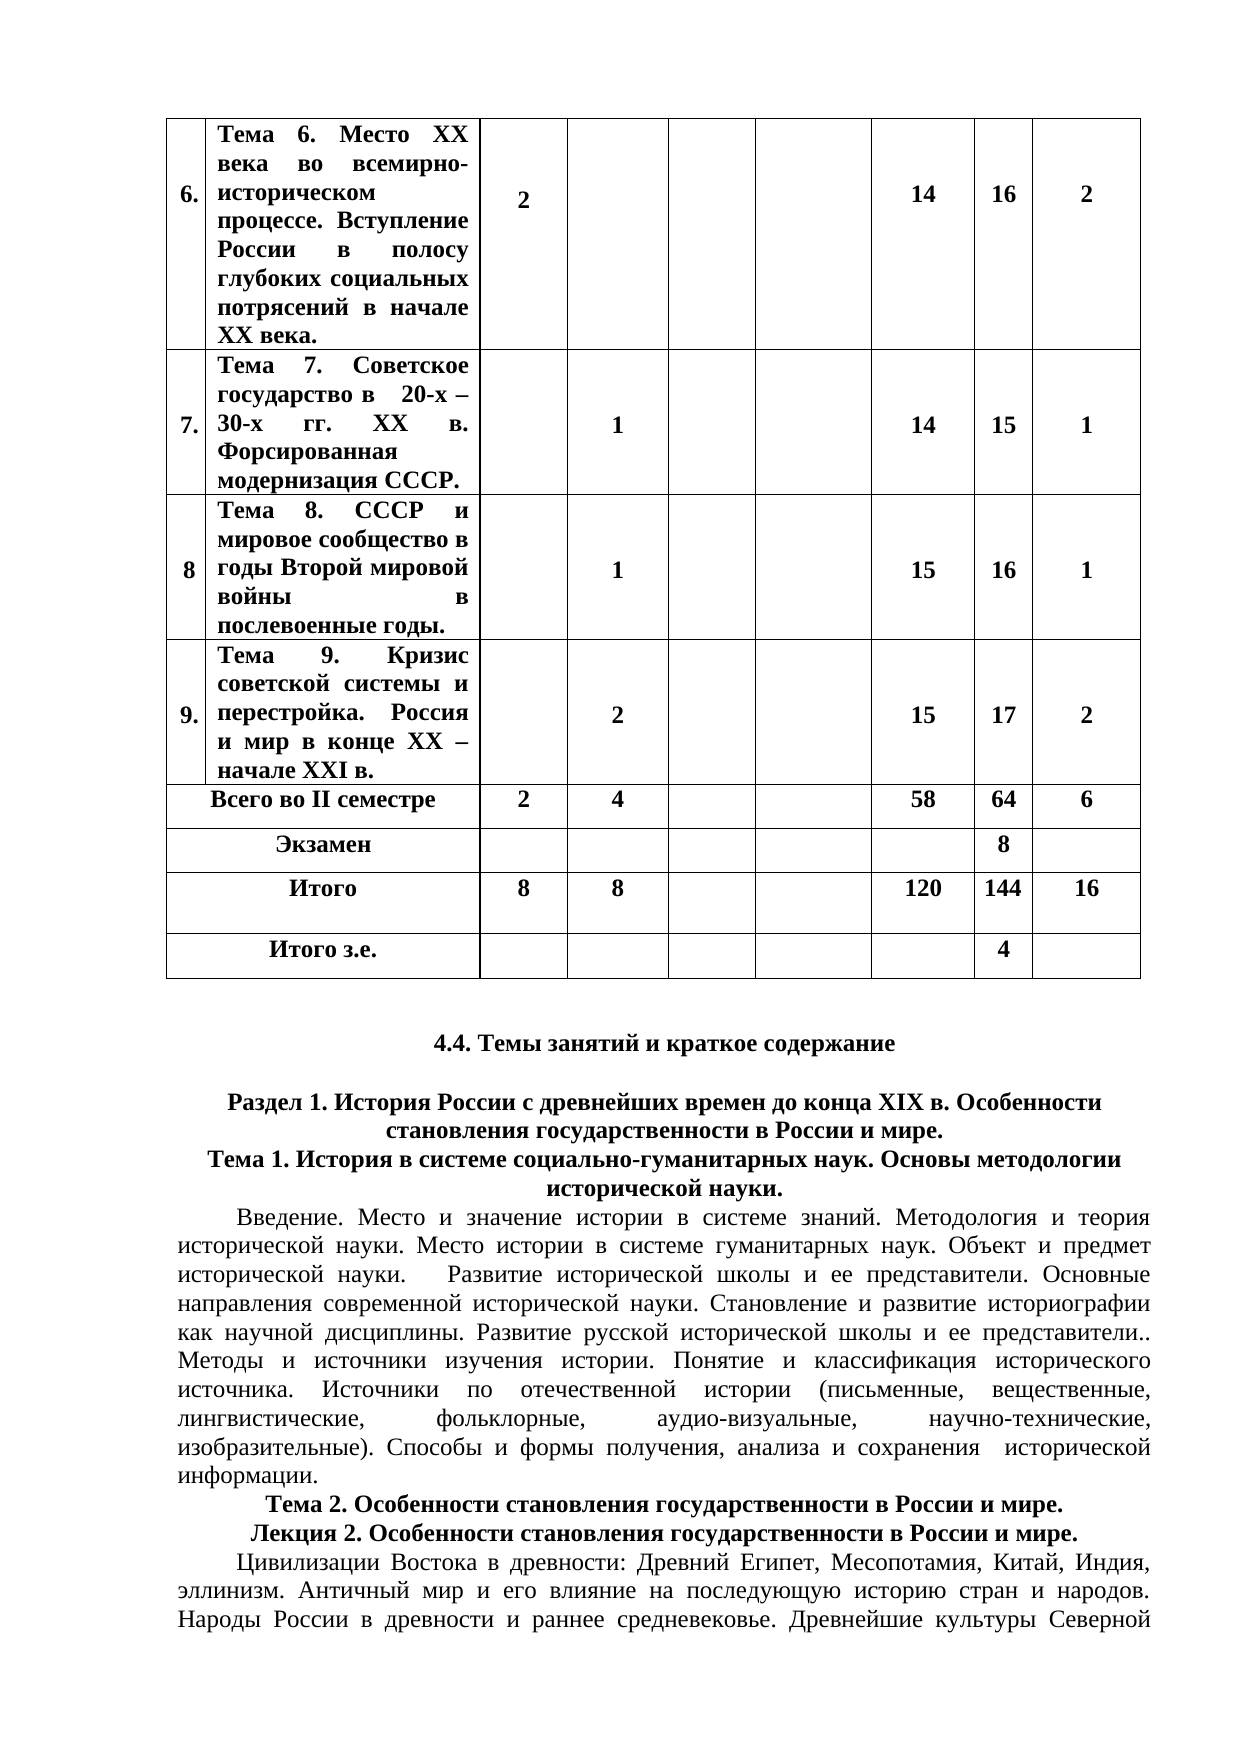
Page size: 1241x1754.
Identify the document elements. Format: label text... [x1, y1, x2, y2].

table_cell Итого [167, 873, 479, 933]
table_cell 6 [1033, 785, 1140, 828]
table_cell 1 [568, 350, 668, 494]
table_cell [669, 495, 755, 639]
table_cell Итого з.е. [167, 934, 479, 978]
table_cell Тема 8. СССР и мировое сообщество в годы Второй мировой войны в послевоенные годы. [206, 495, 479, 639]
table_cell [756, 785, 871, 828]
table_cell Экзамен [167, 829, 479, 872]
table_cell Тема 6. Место ХХ века во всемирно-историческом процессе. Вступление России в полосу глубоких социальных потрясений в начале ХХ века. [206, 119, 479, 349]
table_cell [1033, 934, 1140, 978]
table_cell Тема 7. Советское государство в 20-х – 30-х гг. ХХ в. Форсированная модернизация СССР. [206, 350, 479, 494]
text Раздел 1. История России с древнейших времен до конца ХIХ в. Особенности становления государственности в России и мире. [177, 1087, 1152, 1144]
table_cell [481, 640, 567, 783]
table_cell [481, 829, 567, 872]
table_cell 2 [481, 119, 567, 349]
table_cell 16 [975, 495, 1032, 639]
table_cell [756, 873, 871, 933]
table_cell 16 [1033, 873, 1140, 933]
table_cell [1033, 829, 1140, 872]
table_cell [669, 119, 755, 349]
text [177, 1547, 1152, 1633]
table_cell [481, 495, 567, 639]
table_cell [568, 934, 668, 978]
table_cell [669, 350, 755, 494]
table_cell 2 [568, 640, 668, 783]
table_cell 17 [975, 640, 1032, 783]
table_cell 2 [1033, 640, 1140, 783]
table_cell [669, 785, 755, 828]
text Тема 2. Особенности становления государственности в России и мире. [177, 1489, 1152, 1518]
table_cell [669, 829, 755, 872]
subtitle 4.4. Темы занятий и краткое содержание [177, 1028, 1152, 1056]
table_cell 64 [975, 785, 1032, 828]
table_cell 8 [481, 873, 567, 933]
table_cell [568, 829, 668, 872]
table_cell [568, 119, 668, 349]
table_cell 9. [167, 640, 205, 783]
table_cell Тема 9. Кризис советской системы и перестройка. Россия и мир в конце ХХ – начале ХХI в. [206, 640, 479, 783]
table_cell [669, 873, 755, 933]
table_cell 58 [872, 785, 974, 828]
table_cell [481, 350, 567, 494]
table_cell 1 [1033, 495, 1140, 639]
text Тема 1. История в системе социально-гуманитарных наук. Основы методологии исторической науки. [177, 1144, 1152, 1202]
table_cell 2 [481, 785, 567, 828]
table_cell 8 [975, 829, 1032, 872]
table_cell Всего во II семестре [167, 785, 479, 828]
table_cell 8 [167, 495, 205, 639]
table_cell [872, 829, 974, 872]
text Лекция 2. Особенности становления государственности в России и мире. [177, 1518, 1152, 1547]
table_cell 16 [975, 119, 1032, 349]
table_cell 4 [975, 934, 1032, 978]
table_cell [481, 934, 567, 978]
table_cell 15 [872, 495, 974, 639]
table_cell 7. [167, 350, 205, 494]
table_cell 14 [872, 350, 974, 494]
table_cell 144 [975, 873, 1032, 933]
table_cell 15 [872, 640, 974, 783]
table_cell [756, 829, 871, 872]
table_cell 2 [1033, 119, 1140, 349]
table_cell 8 [568, 873, 668, 933]
table_cell [756, 934, 871, 978]
table_cell 15 [975, 350, 1032, 494]
table_cell 6. [167, 119, 205, 349]
text Введение. Место и значение истории в системе знаний. Методология и теория исторической науки. Место истории в системе гуманитарных наук. Объект и предмет исторической науки. Развитие исторической школы и ее представители. Основные направления современной исторической науки. Становление и развитие историографии как научной дисциплины. Развитие русской исторической школы и ее представители.. Методы и источники изучения истории. Понятие и классификация исторического источника. Источники по отечественной истории (письменные, вещественные, лингвистические, фольклорные, аудио-визуальные, научно-технические, изобразительные). Способы и формы получения, анализа и сохранения исторической информации. [177, 1202, 1152, 1489]
table_cell 1 [568, 495, 668, 639]
table_cell 1 [1033, 350, 1140, 494]
table_cell 120 [872, 873, 974, 933]
table_cell 4 [568, 785, 668, 828]
table_cell [669, 934, 755, 978]
table_cell [756, 119, 871, 349]
table_cell [756, 350, 871, 494]
table_cell 14 [872, 119, 974, 349]
table_cell [872, 934, 974, 978]
table_cell [756, 495, 871, 639]
table_cell [669, 640, 755, 783]
table_cell [756, 640, 871, 783]
